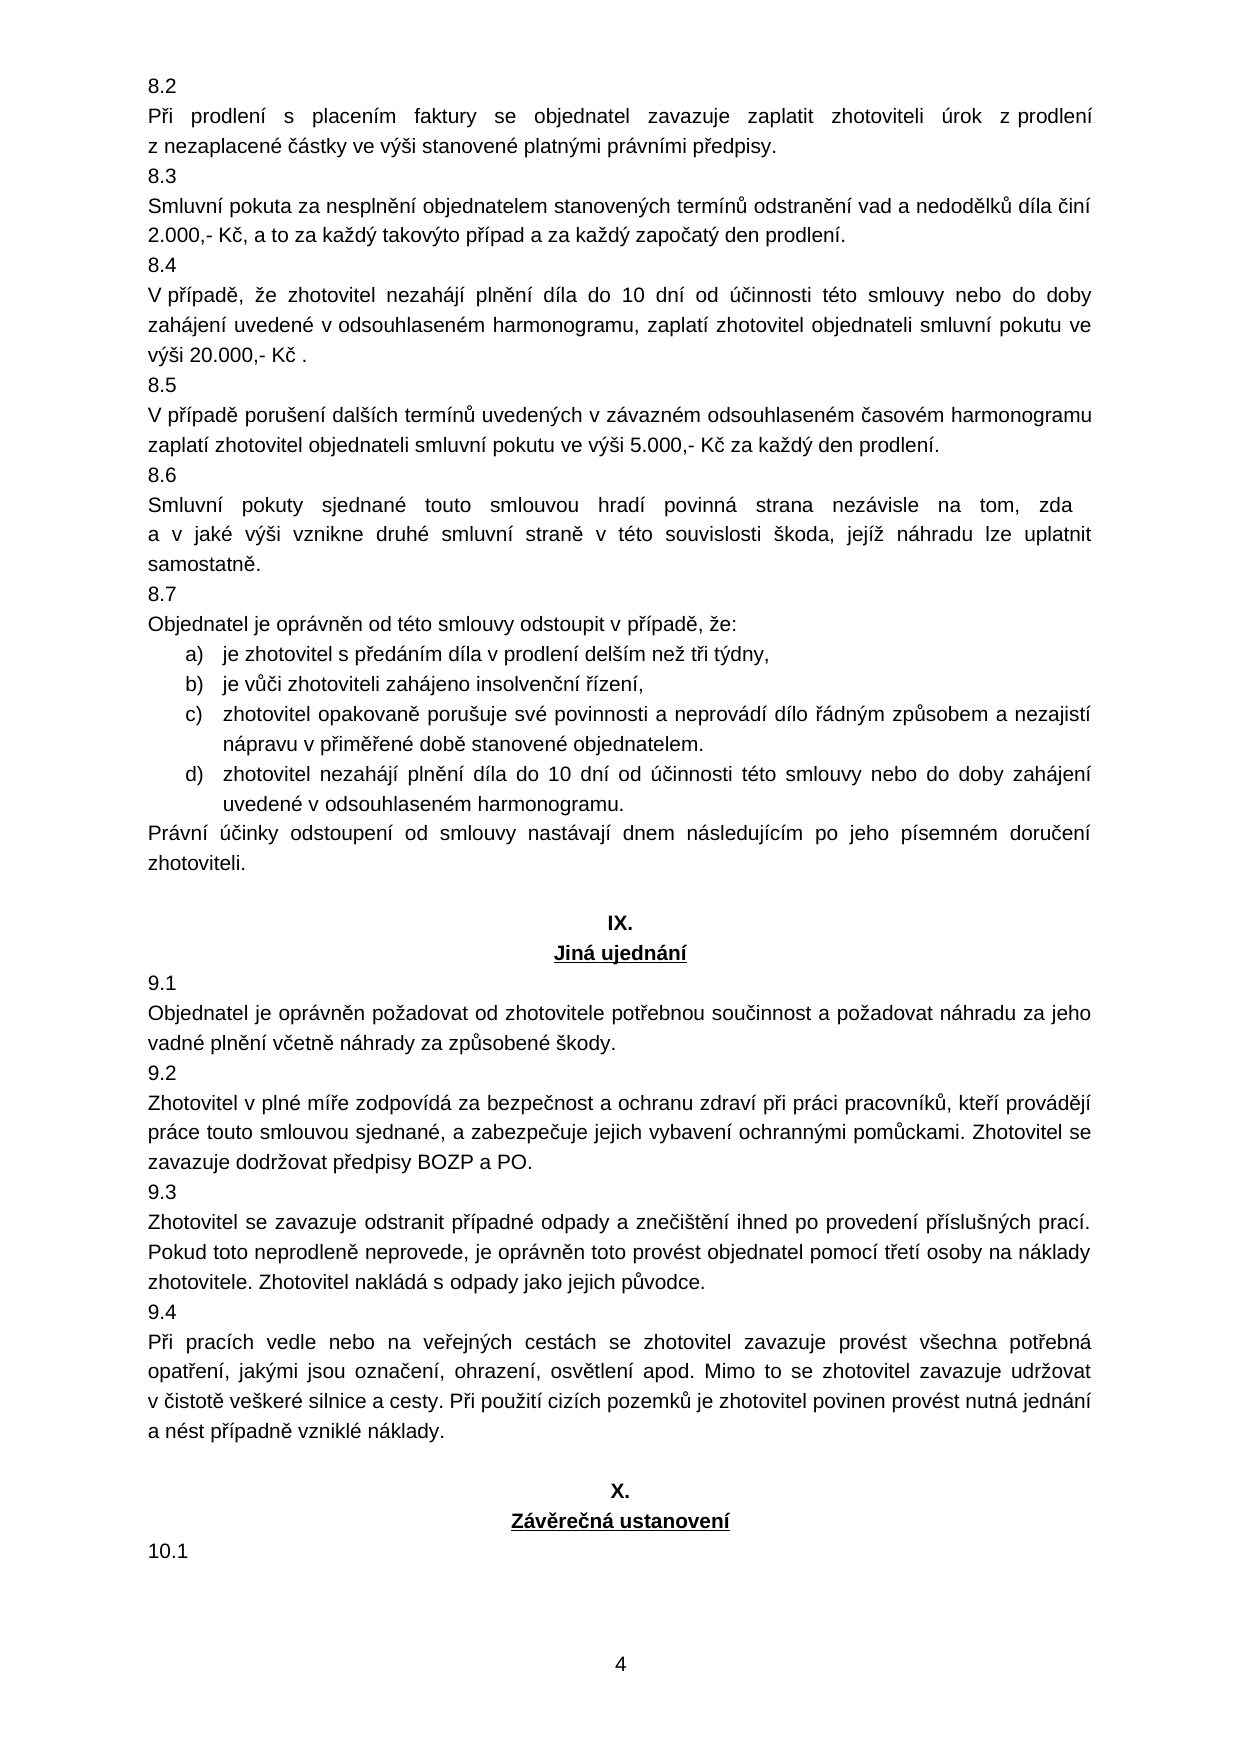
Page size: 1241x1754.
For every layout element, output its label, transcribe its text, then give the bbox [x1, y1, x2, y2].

text V případě porušení dalších termínů uvedených v závazném odsouhlaseném časovém harmonogramu zaplatí zhotovitel objednateli smluvní pokutu ve výši 5.000,- Kč za každý den prodlení. [148, 403, 1092, 457]
text Jiná ujednání [148, 941, 1092, 965]
list je zhotovitel s předáním díla v prodlení delším než tři týdny, [185, 642, 1092, 666]
text 8.4 [148, 253, 1092, 277]
text Smluvní pokuty sjednané touto smlouvou hradí povinná strana nezávisle na tom, zda a v jaké výši vznikne druhé smluvní straně v této souvislosti škoda, jejíž náhradu lze uplatnit samostatně. [148, 492, 1092, 576]
text 8.7 [148, 582, 1092, 606]
text 8.3 [148, 163, 1092, 187]
text 8.5 [148, 373, 1092, 397]
text 9.2 [148, 1060, 1092, 1084]
text Zhotovitel se zavazuje odstranit případné odpady a znečištění ihned po provedení příslušných prací. Pokud toto neprodleně neprovede, je oprávněn toto provést objednatel pomocí třetí osoby na náklady zhotovitele. Zhotovitel nakládá s odpady jako jejich původce. [148, 1210, 1092, 1294]
text Objednatel je oprávněn od této smlouvy odstoupit v případě, že: [148, 612, 1092, 636]
text IX. [148, 911, 1092, 935]
text 9.4 [148, 1299, 1092, 1323]
text Objednatel je oprávněn požadovat od zhotovitele potřebnou součinnost a požadovat náhradu za jeho vadné plnění včetně náhrady za způsobené škody. [148, 1001, 1092, 1054]
text 10.1 [148, 1539, 1092, 1563]
text 9.3 [148, 1180, 1092, 1204]
text X. [148, 1479, 1092, 1503]
list je vůči zhotoviteli zahájeno insolvenční řízení, [185, 672, 1092, 696]
text 9.1 [148, 971, 1092, 995]
text 8.6 [148, 462, 1092, 486]
text Při prodlení s placením faktury se objednatel zavazuje zaplatit zhotoviteli úrok z prodlení z nezaplacené částky ve výši stanovené platnými právními předpisy. [148, 104, 1092, 158]
list zhotovitel nezahájí plnění díla do 10 dní od účinnosti této smlouvy nebo do doby zahájení uvedené v odsouhlaseném harmonogramu. [185, 761, 1092, 815]
text Právní účinky odstoupení od smlouvy nastávají dnem následujícím po jeho písemném doručení zhotoviteli. [148, 821, 1092, 875]
text 8.2 [148, 74, 1092, 98]
text Při pracích vedle nebo na veřejných cestách se zhotovitel zavazuje provést všechna potřebná opatření, jakými jsou označení, ohrazení, osvětlení apod. Mimo to se zhotovitel zavazuje udržovat v čistotě veškeré silnice a cesty. Při použití cizích pozemků je zhotovitel povinen provést nutná jednání a nést případně vzniklé náklady. [148, 1329, 1092, 1443]
text Zhotovitel v plné míře zodpovídá za bezpečnost a ochranu zdraví při práci pracovníků, kteří provádějí práce touto smlouvou sjednané, a zabezpečuje jejich vybavení ochrannými pomůckami. Zhotovitel se zavazuje dodržovat předpisy BOZP a PO. [148, 1090, 1092, 1174]
text Smluvní pokuta za nesplnění objednatelem stanovených termínů odstranění vad a nedodělků díla činí 2.000,- Kč, a to za každý takovýto případ a za každý započatý den prodlení. [148, 193, 1092, 247]
text Závěrečná ustanovení [148, 1509, 1092, 1533]
list zhotovitel opakovaně porušuje své povinnosti a neprovádí dílo řádným způsobem a nezajistí nápravu v přiměřené době stanovené objednatelem. [185, 702, 1092, 756]
text V případě, že zhotovitel nezahájí plnění díla do 10 dní od účinnosti této smlouvy nebo do doby zahájení uvedené v odsouhlaseném harmonogramu, zaplatí zhotovitel objednateli smluvní pokutu ve výši 20.000,- Kč . [148, 283, 1092, 367]
